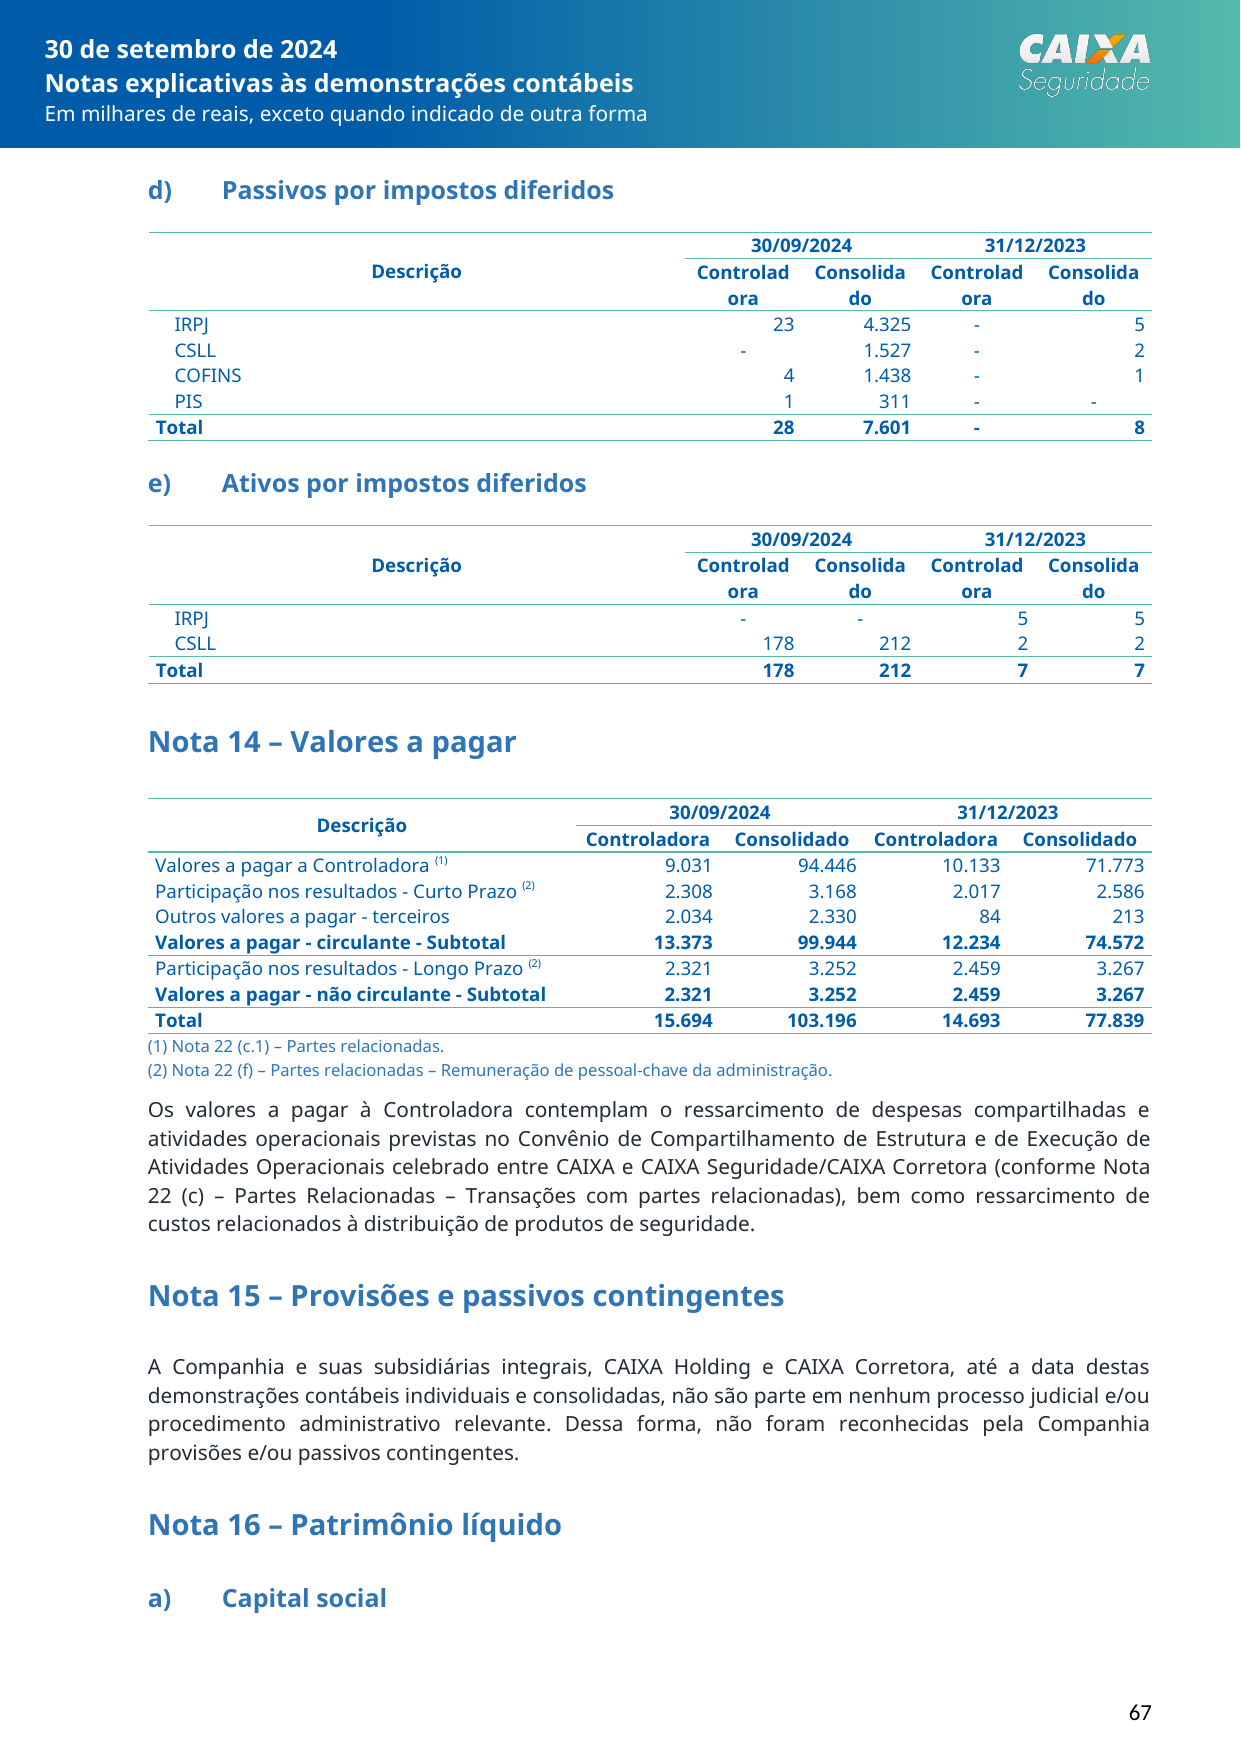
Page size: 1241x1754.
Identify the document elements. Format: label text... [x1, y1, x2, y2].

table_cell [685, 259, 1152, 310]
list Ativos por impostos diferidos [148, 466, 1152, 500]
text A Companhia e suas subsidiárias integrais, CAIXA Holding e CAIXA Corretora, até a data destas demonstrações contábeis individuais e consolidadas, não são parte em nenhum processo judicial e/ou procedimento administrativo relevante. Dessa forma, não foram reconhecidas pela Companhia provisões e/ou passivos contingentes. [148, 1352, 1152, 1466]
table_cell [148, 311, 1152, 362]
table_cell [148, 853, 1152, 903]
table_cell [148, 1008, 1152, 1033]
list Passivos por impostos diferidos [148, 173, 1152, 207]
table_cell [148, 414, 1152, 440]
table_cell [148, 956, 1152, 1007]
picture [1017, 32, 1152, 98]
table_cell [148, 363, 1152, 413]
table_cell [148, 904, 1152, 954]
text Os valores a pagar à Controladora contemplam o ressarcimento de despesas compartilhadas e atividades operacionais previstas no Convênio de Compartilhamento de Estrutura e de Execução de Atividades Operacionais celebrado entre CAIXA e CAIXA Seguridade/CAIXA Corretora (conforme Nota 22 (c) – Partes Relacionadas – Transações com partes relacionadas), bem como ressarcimento de custos relacionados à distribuição de produtos de seguridade. [148, 1096, 1152, 1238]
text Nota 14 – Valores a pagar [148, 721, 1152, 761]
list Capital social [148, 1581, 1152, 1615]
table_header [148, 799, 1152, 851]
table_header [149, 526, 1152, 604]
text (1) Nota 22 (c.1) – Partes relacionadas. [148, 1034, 1152, 1057]
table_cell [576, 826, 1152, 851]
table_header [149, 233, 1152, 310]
text Nota 15 – Provisões e passivos contingentes [148, 1275, 1152, 1315]
text (2) Nota 22 (f) – Partes relacionadas – Remuneração de pessoal-chave da administração. [148, 1059, 1152, 1081]
text Nota 16 – Patrimônio líquido [148, 1504, 1152, 1543]
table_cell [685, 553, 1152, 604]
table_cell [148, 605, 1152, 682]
